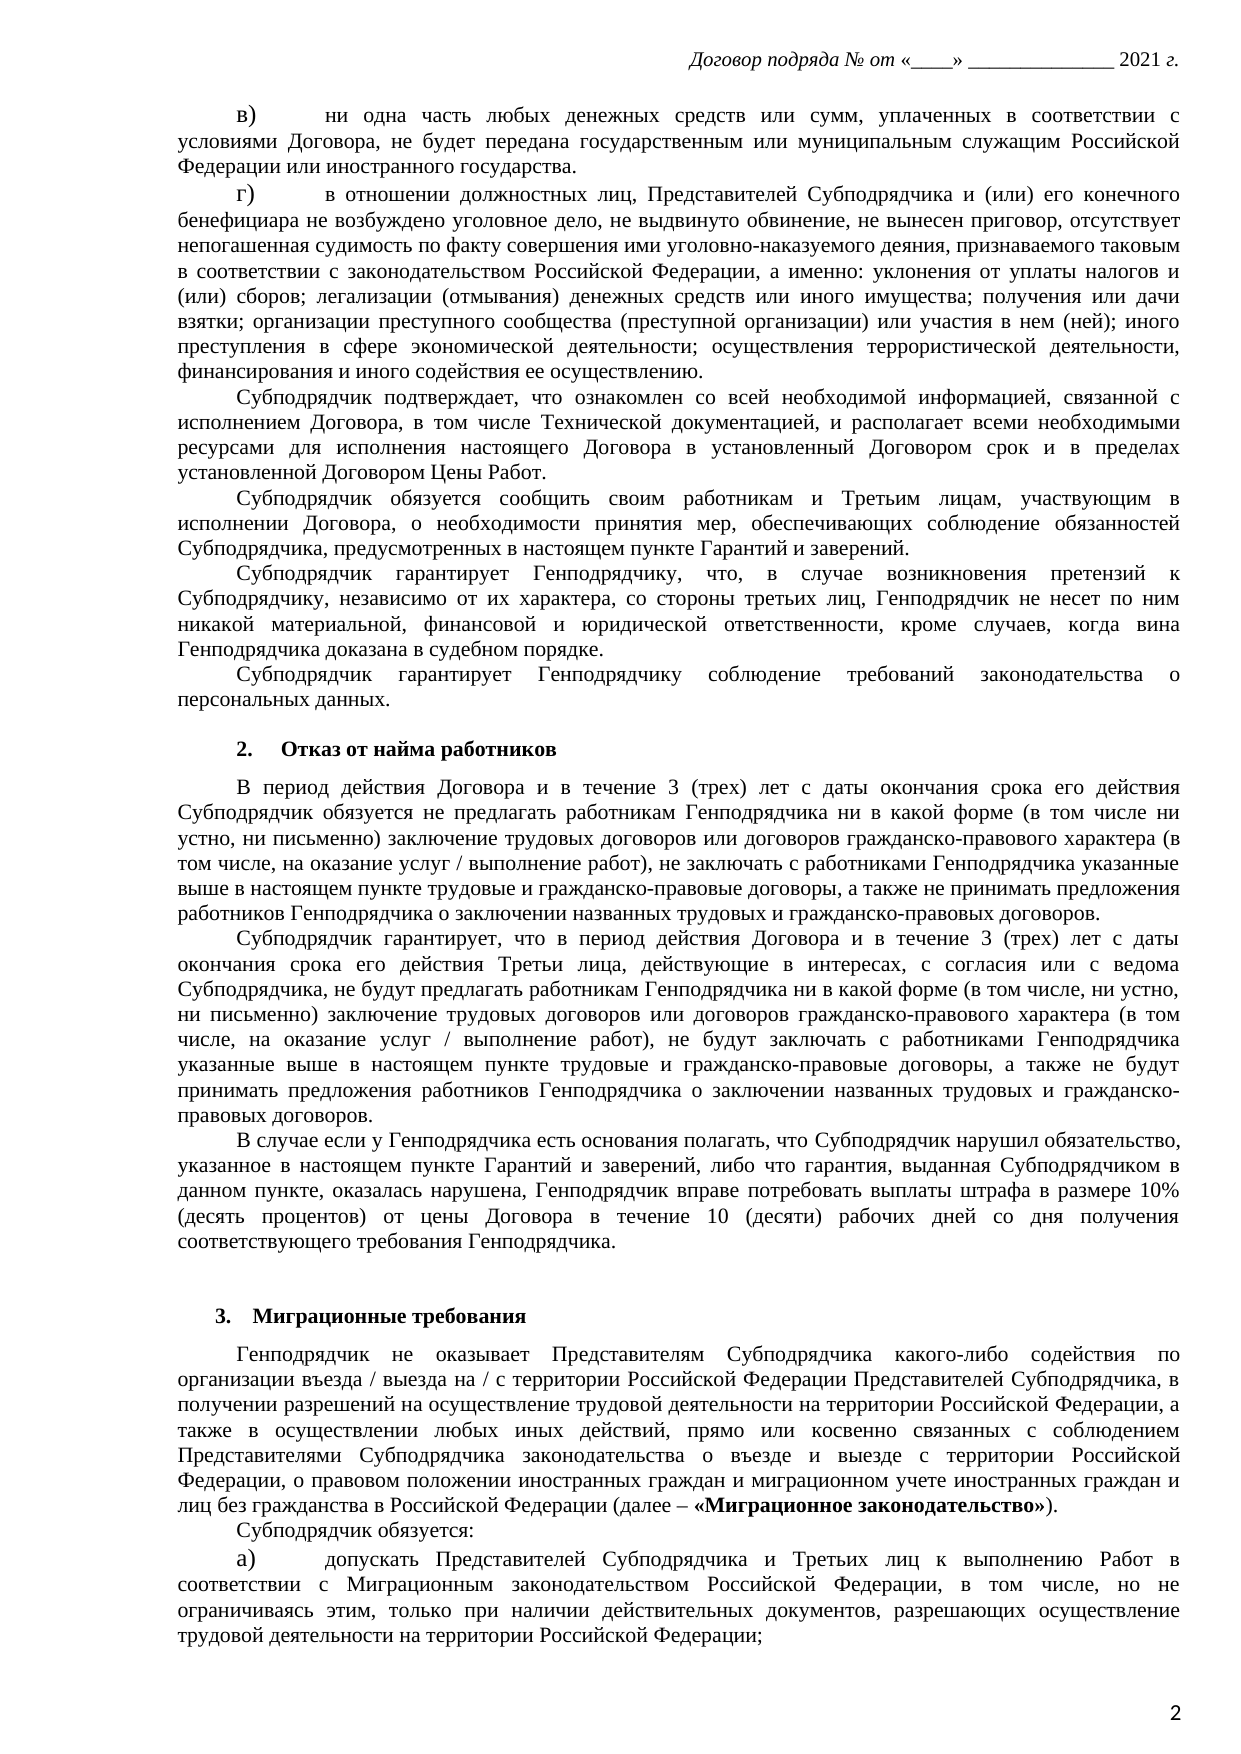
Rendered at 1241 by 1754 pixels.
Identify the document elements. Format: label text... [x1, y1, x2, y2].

text Субподрядчик подтверждает, что ознакомлен со всей необходимой информацией, связанной с исполнением Договора, в том числе Технической документацией, и располагает всеми необходимыми ресурсами для исполнения настоящего Договора в установленный Договором срок и в пределах установленной Договором Цены Работ. [177, 384, 1181, 484]
list Миграционные требования [215, 1303, 1181, 1328]
text В случае если у Генподрядчика есть основания полагать, что Субподрядчик нарушил обязательство, указанное в настоящем пункте Гарантий и заверений, либо что гарантия, выданная Субподрядчиком в данном пункте, оказалась нарушена, Генподрядчик вправе потребовать выплаты штрафа в размере 10% (десять процентов) от цены Договора в течение 10 (десяти) рабочих дней со дня получения соответствующего требования Генподрядчика. [177, 1127, 1181, 1253]
list в отношении должностных лиц, Представителей Субподрядчика и (или) его конечного бенефициара не возбуждено уголовное дело, не выдвинуто обвинение, не вынесен приговор, отсутствует непогашенная судимость по факту совершения ими уголовно-наказуемого деяния, признаваемого таковым в соответствии с законодательством Российской Федерации, а именно: уклонения от уплаты налогов и (или) сборов; легализации (отмывания) денежных средств или иного имущества; получения или дачи взятки; организации преступного сообщества (преступной организации) или участия в нем (ней); иного преступления в сфере экономической деятельности; осуществления террористической деятельности, финансирования и иного содействия ее осуществлению. [177, 178, 1181, 384]
list Отказ от найма работников [177, 736, 1181, 762]
text Субподрядчик гарантирует Генподрядчику, что, в случае возникновения претензий к Субподрядчику, независимо от их характера, со стороны третьих лиц, Генподрядчик не несет по ним никакой материальной, финансовой и юридической ответственности, кроме случаев, когда вина Генподрядчика доказана в судебном порядке. [177, 560, 1181, 661]
text Субподрядчик гарантирует, что в период действия Договора и в течение 3 (трех) лет с даты окончания срока его действия Третьи лица, действующие в интересах, с согласия или с ведома Субподрядчика, не будут предлагать работникам Генподрядчика ни в какой форме (в том числе, ни устно, ни письменно) заключение трудовых договоров или договоров гражданско-правового характера (в том числе, на оказание услуг / выполнение работ), не будут заключать с работниками Генподрядчика указанные выше в настоящем пункте трудовые и гражданско-правовые договоры, а также не будут принимать предложения работников Генподрядчика о заключении названных трудовых и гражданско-правовых договоров. [177, 925, 1181, 1127]
list допускать Представителей Субподрядчика и Третьих лиц к выполнению Работ в соответствии с Миграционным законодательством Российской Федерации, в том числе, но не ограничиваясь этим, только при наличии действительных документов, разрешающих осуществление трудовой деятельности на территории Российской Федерации; [177, 1543, 1181, 1647]
text Субподрядчик гарантирует Генподрядчику соблюдение требований законодательства о персональных данных. [177, 661, 1181, 711]
text Генподрядчик не оказывает Представителям Субподрядчика какого-либо содействия по организации въезда / выезда на / с территории Российской Федерации Представителей Субподрядчика, в получении разрешений на осуществление трудовой деятельности на территории Российской Федерации, а также в осуществлении любых иных действий, прямо или косвенно связанных с соблюдением Представителями Субподрядчика законодательства о въезде и выезде с территории Российской Федерации, о правовом положении иностранных граждан и миграционном учете иностранных граждан и лиц без гражданства в Российской Федерации (далее – «Миграционное законодательство»). [177, 1341, 1181, 1517]
text В период действия Договора и в течение 3 (трех) лет с даты окончания срока его действия Субподрядчик обязуется не предлагать работникам Генподрядчика ни в какой форме (в том числе ни устно, ни письменно) заключение трудовых договоров или договоров гражданско-правового характера (в том числе, на оказание услуг / выполнение работ), не заключать с работниками Генподрядчика указанные выше в настоящем пункте трудовые и гражданско-правовые договоры, а также не принимать предложения работников Генподрядчика о заключении названных трудовых и гражданско-правовых договоров. [177, 774, 1181, 925]
list ни одна часть любых денежных средств или сумм, уплаченных в соответствии с условиями Договора, не будет передана государственным или муниципальным служащим Российской Федерации или иностранного государства. [177, 99, 1181, 178]
text Субподрядчик обязуется: [177, 1517, 1181, 1543]
text Субподрядчик обязуется сообщить своим работникам и Третьим лицам, участвующим в исполнении Договора, о необходимости принятия мер, обеспечивающих соблюдение обязанностей Субподрядчика, предусмотренных в настоящем пункте Гарантий и заверений. [177, 484, 1181, 560]
